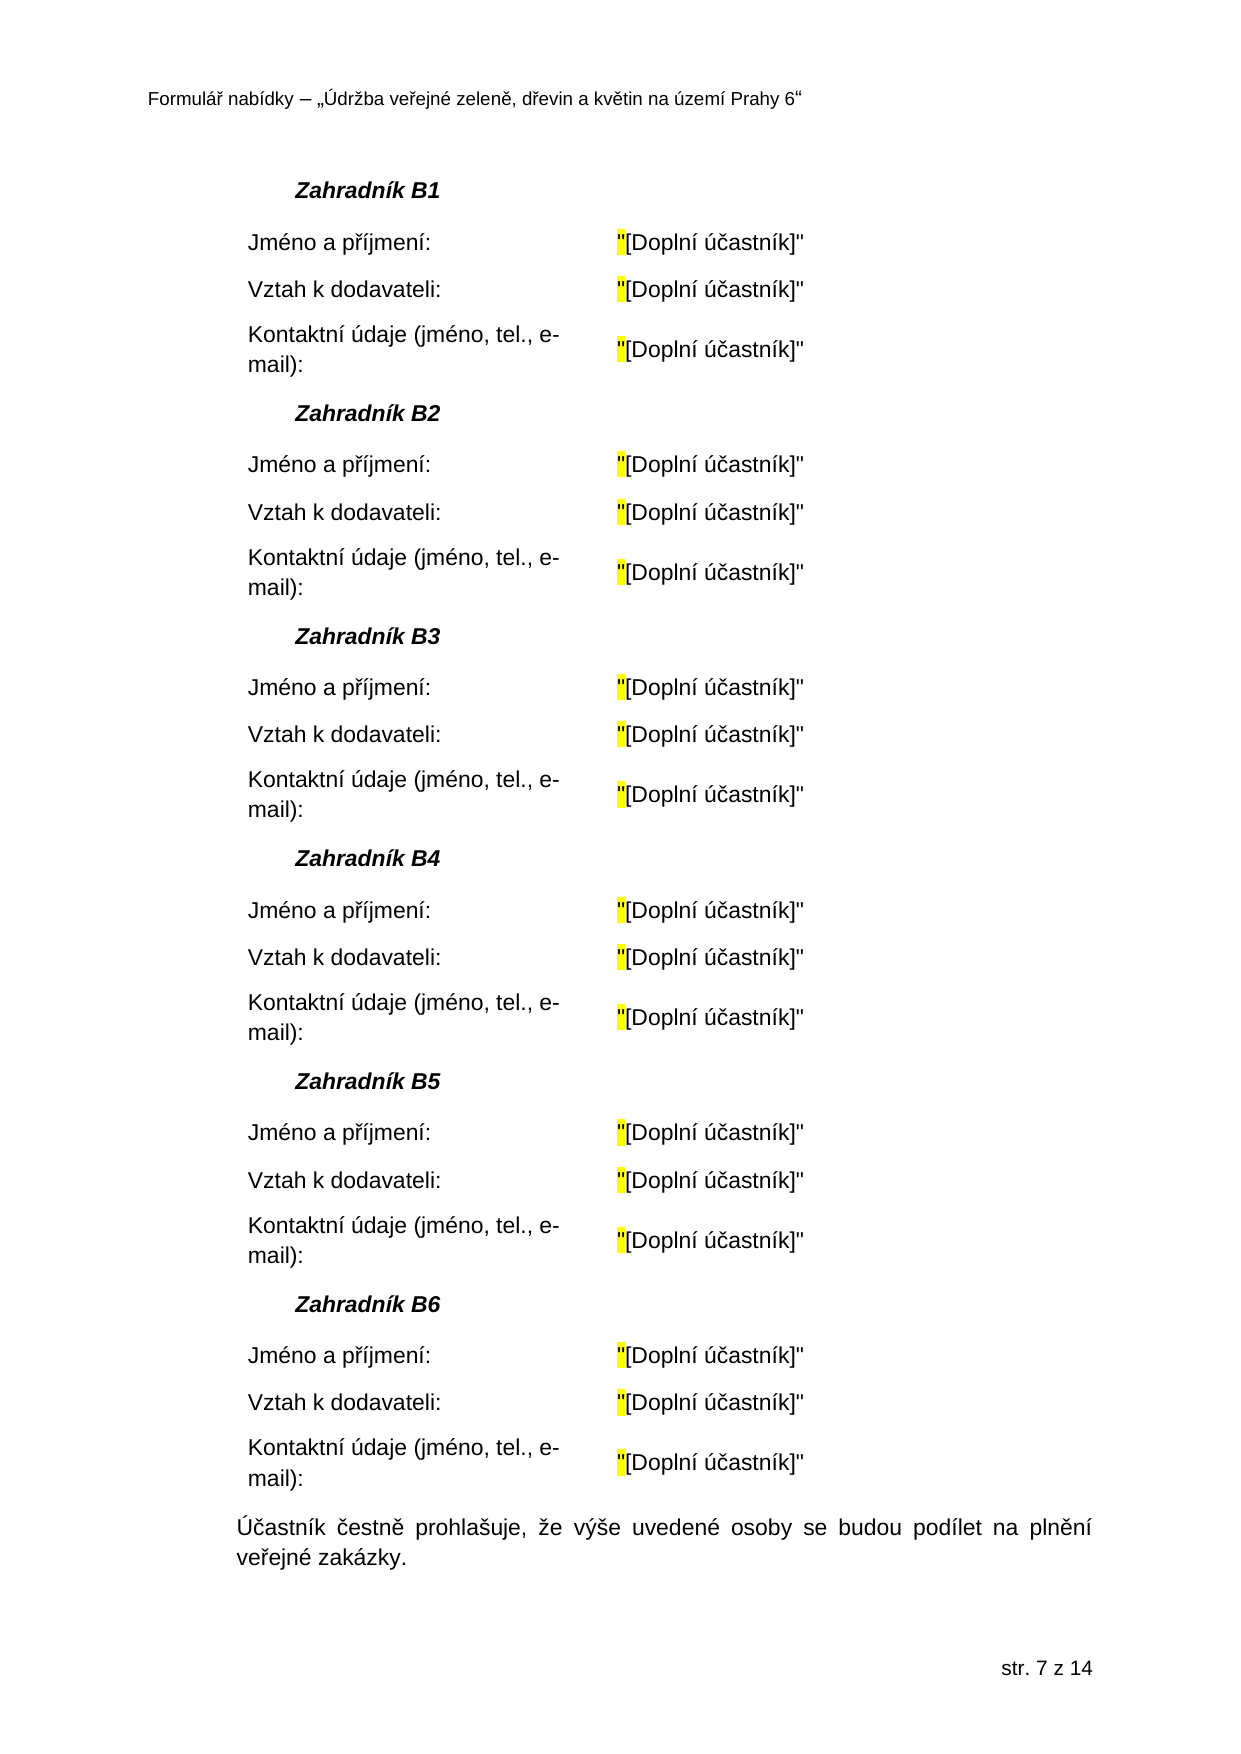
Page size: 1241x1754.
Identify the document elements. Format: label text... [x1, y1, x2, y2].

table_cell Kontaktní údaje (jméno, tel., e-mail): [236, 1205, 606, 1278]
table_cell [606, 1428, 1090, 1501]
table_header [606, 1111, 1090, 1158]
table_cell Kontaktní údaje (jméno, tel., e-mail): [236, 1428, 606, 1501]
table_cell Vztah k dodavateli: [236, 713, 606, 760]
list Účastník čestně prohlašuje, že výše uvedené osoby se budou podílet na plnění veřejné zakázky. [236, 1513, 1092, 1570]
table_header Jméno a příjmení: [236, 443, 606, 490]
table_header Jméno a příjmení: [236, 888, 606, 935]
table_header [606, 220, 1090, 267]
text Zahradník B1 [236, 177, 1092, 203]
table_header Jméno a příjmení: [236, 1334, 606, 1381]
table_header [606, 443, 1090, 490]
table_cell Vztah k dodavateli: [236, 490, 606, 537]
table_header [606, 888, 1090, 935]
table_header [606, 1334, 1090, 1381]
table_cell [606, 267, 1090, 314]
table_cell Kontaktní údaje (jméno, tel., e-mail): [236, 315, 606, 387]
table_cell Kontaktní údaje (jméno, tel., e-mail): [236, 983, 606, 1056]
table_header Jméno a příjmení: [236, 665, 606, 713]
table_cell [606, 1158, 1090, 1205]
table_cell Vztah k dodavateli: [236, 1381, 606, 1428]
table_cell [606, 713, 1090, 760]
table_cell [606, 490, 1090, 537]
text Zahradník B3 [236, 623, 1092, 649]
table_cell [606, 1381, 1090, 1428]
table_cell [606, 983, 1090, 1056]
table_cell [606, 760, 1090, 833]
table_cell Kontaktní údaje (jméno, tel., e-mail): [236, 537, 606, 610]
table_cell Vztah k dodavateli: [236, 935, 606, 983]
table_header Jméno a příjmení: [236, 220, 606, 267]
table_cell Vztah k dodavateli: [236, 1158, 606, 1205]
table_header Jméno a příjmení: [236, 1111, 606, 1158]
table_cell [606, 1205, 1090, 1278]
table_cell Kontaktní údaje (jméno, tel., e-mail): [236, 760, 606, 833]
table_cell [606, 537, 1090, 610]
text Zahradník B5 [236, 1068, 1092, 1094]
table_cell Vztah k dodavateli: [236, 267, 606, 314]
table_header [606, 665, 1090, 713]
text Zahradník B2 [236, 400, 1092, 426]
table_cell [606, 935, 1090, 983]
table_cell [606, 315, 1090, 387]
text Zahradník B6 [236, 1291, 1092, 1317]
text Zahradník B4 [236, 845, 1092, 872]
